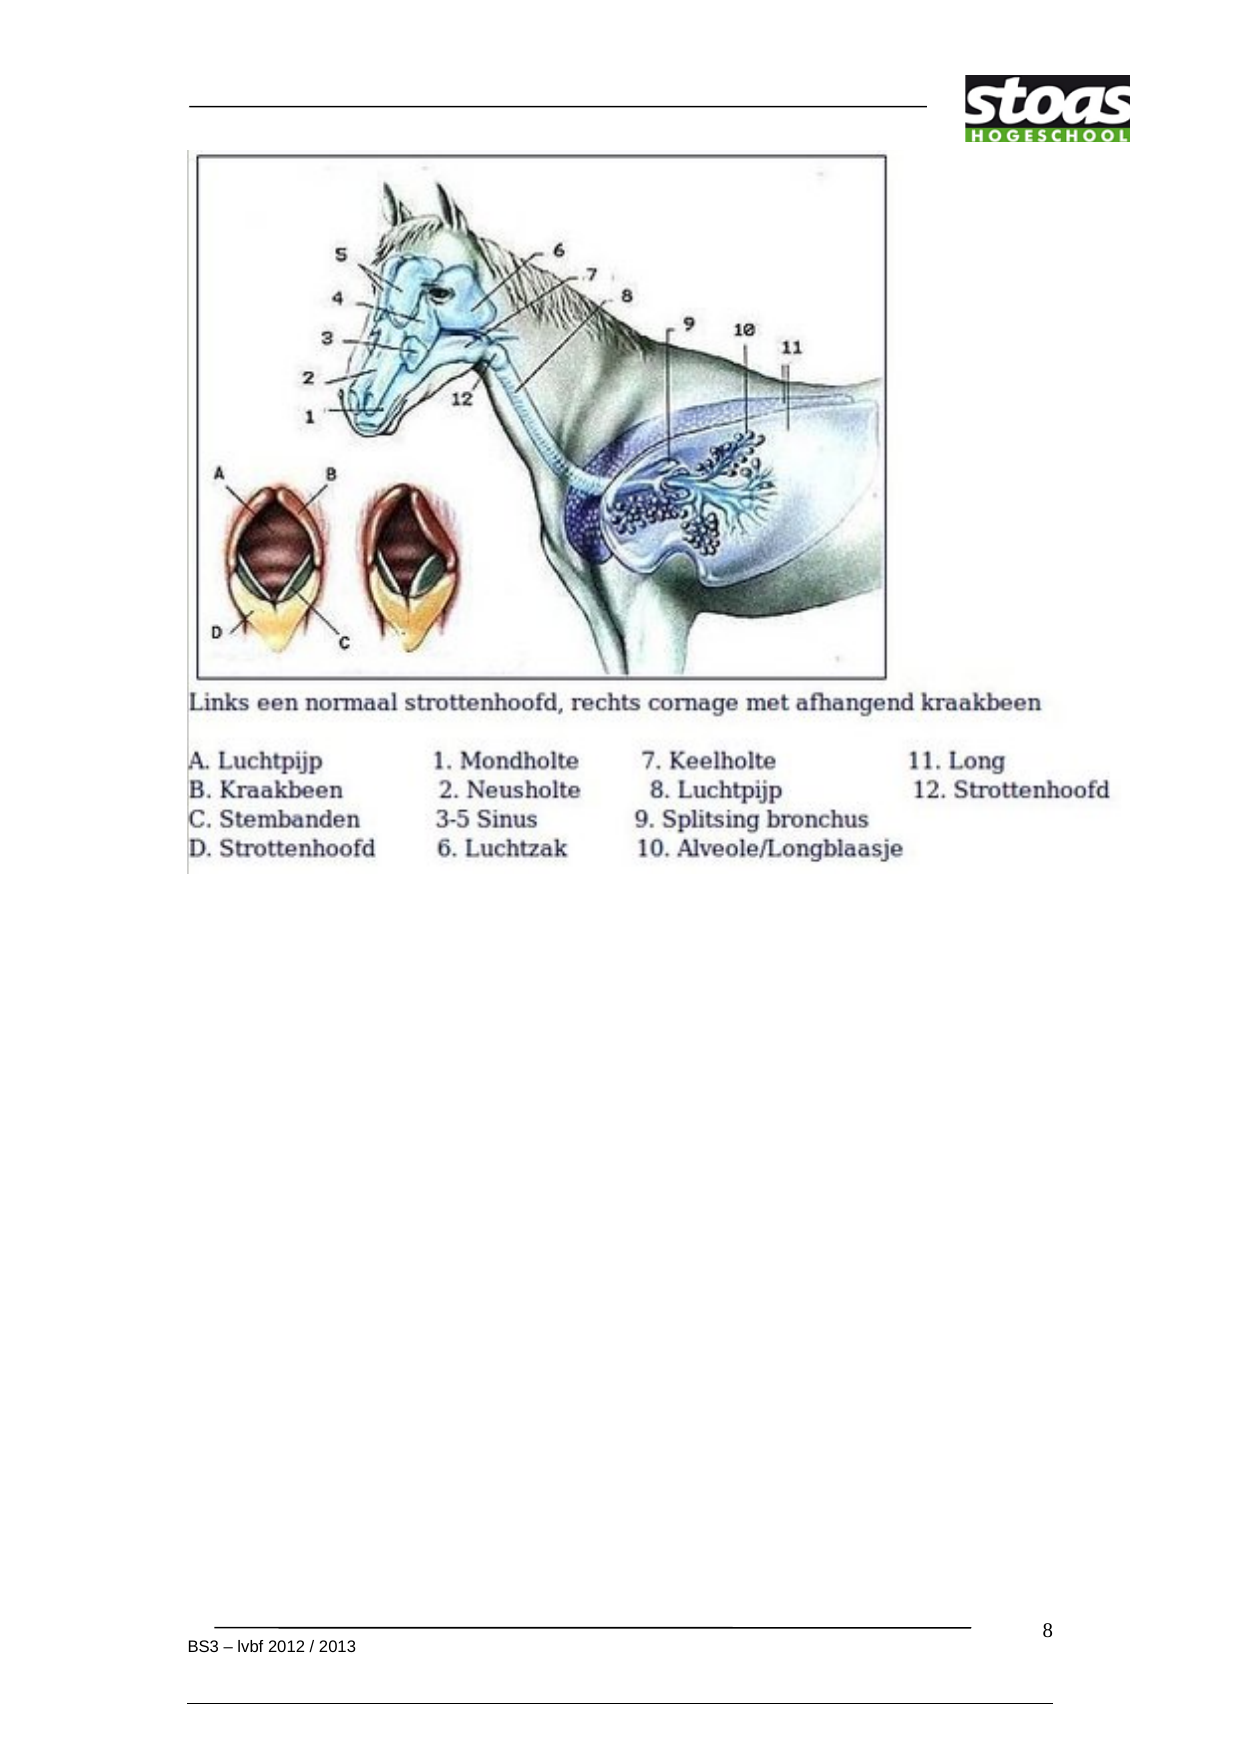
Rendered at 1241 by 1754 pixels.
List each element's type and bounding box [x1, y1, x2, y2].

picture [187, 150, 1122, 874]
picture [964, 75, 1130, 141]
